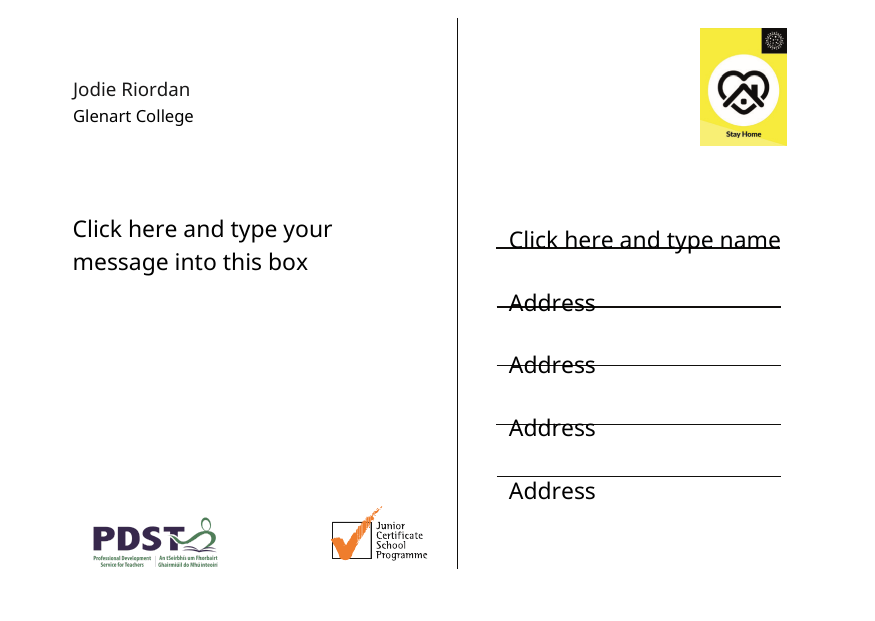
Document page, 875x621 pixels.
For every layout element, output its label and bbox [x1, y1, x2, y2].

picture [92, 516, 218, 567]
picture [699, 27, 787, 146]
